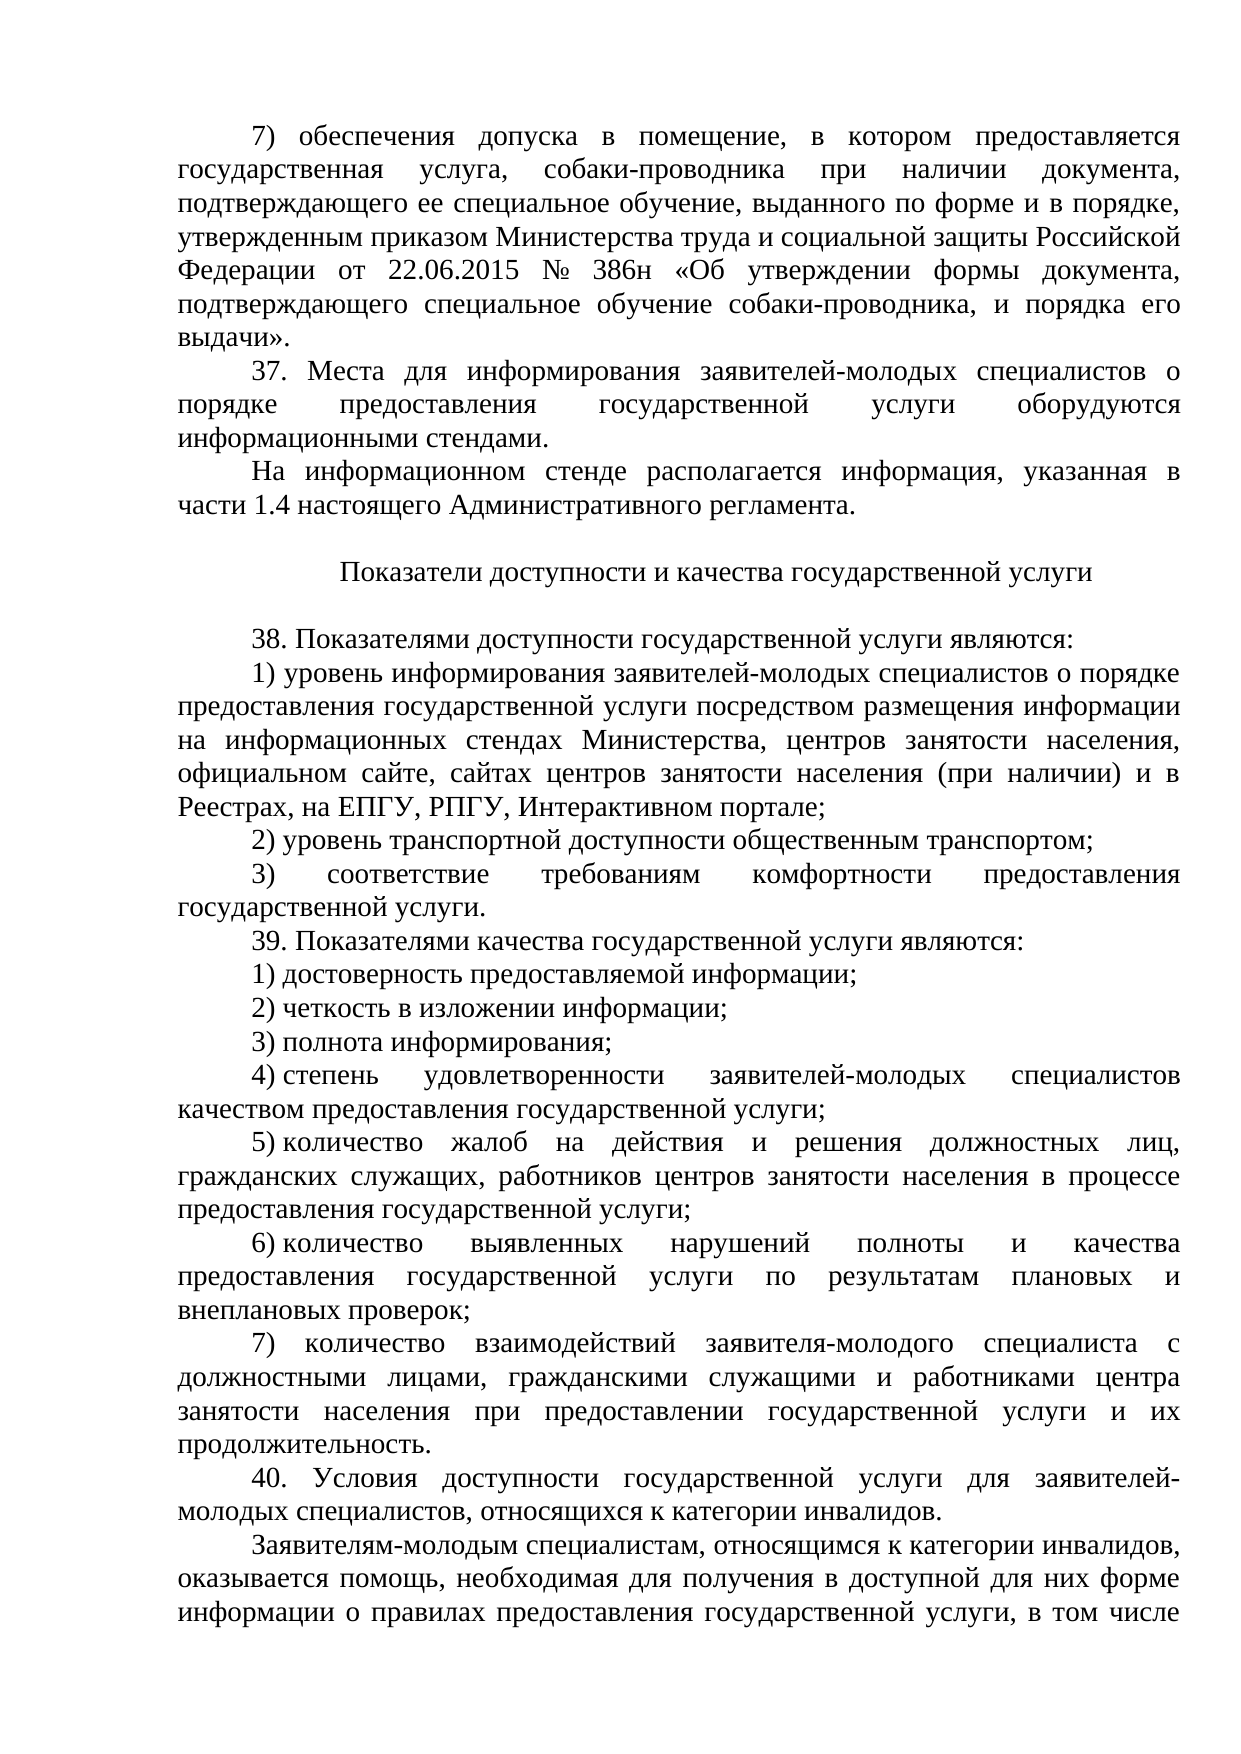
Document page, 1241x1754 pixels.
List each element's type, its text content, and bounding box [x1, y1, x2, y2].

text 4) степень удовлетворенности заявителей-молодых специалистов качеством предоставления государственной услуги; [177, 1057, 1181, 1124]
text 1) уровень информирования заявителей-молодых специалистов о порядке предоставления государственной услуги посредством размещения информации на информационных стендах Министерства, центров занятости населения, официальном сайте, сайтах центров занятости населения (при наличии) и в Реестрах, на ЕПГУ, РПГУ, Интерактивном портале; [177, 655, 1181, 822]
text 39. Показателями качества государственной услуги являются: [177, 923, 1181, 957]
text 7) количество взаимодействий заявителя-молодого специалиста с должностными лицами, гражданскими служащими и работниками центра занятости населения при предоставлении государственной услуги и их продолжительность. [177, 1326, 1181, 1460]
text 7) обеспечения допуска в помещение, в котором предоставляется государственная услуга, собаки-проводника при наличии документа, подтверждающего ее специальное обучение, выданного по форме и в порядке, утвержденным приказом Министерства труда и социальной защиты Российской Федерации от 22.06.2015 № 386н «Об утверждении формы документа, подтверждающего специальное обучение собаки-проводника, и порядка его выдачи». [177, 118, 1181, 353]
text 3) соответствие требованиям комфортности предоставления государственной услуги. [177, 856, 1181, 923]
text 3) полнота информирования; [177, 1024, 1181, 1057]
text Показатели доступности и качества государственной услуги [177, 554, 1181, 588]
text 40. Условия доступности государственной услуги для заявителей-молодых специалистов, относящихся к категории инвалидов. [177, 1460, 1181, 1527]
text 2) четкость в изложении информации; [177, 990, 1181, 1024]
text 2) уровень транспортной доступности общественным транспортом; [177, 822, 1181, 856]
text 5) количество жалоб на действия и решения должностных лиц, гражданских служащих, работников центров занятости населения в процессе предоставления государственной услуги; [177, 1124, 1181, 1225]
text 1) достоверность предоставляемой информации; [177, 957, 1181, 990]
text На информационном стенде располагается информация, указанная в части 1.4 настоящего Административного регламента. [177, 453, 1181, 521]
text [177, 1527, 1181, 1627]
text 38. Показателями доступности государственной услуги являются: [177, 621, 1181, 655]
text 6) количество выявленных нарушений полноты и качества предоставления государственной услуги по результатам плановых и внеплановых проверок; [177, 1225, 1181, 1326]
text 37. Места для информирования заявителей-молодых специалистов о порядке предоставления государственной услуги оборудуются информационными стендами. [177, 353, 1181, 453]
